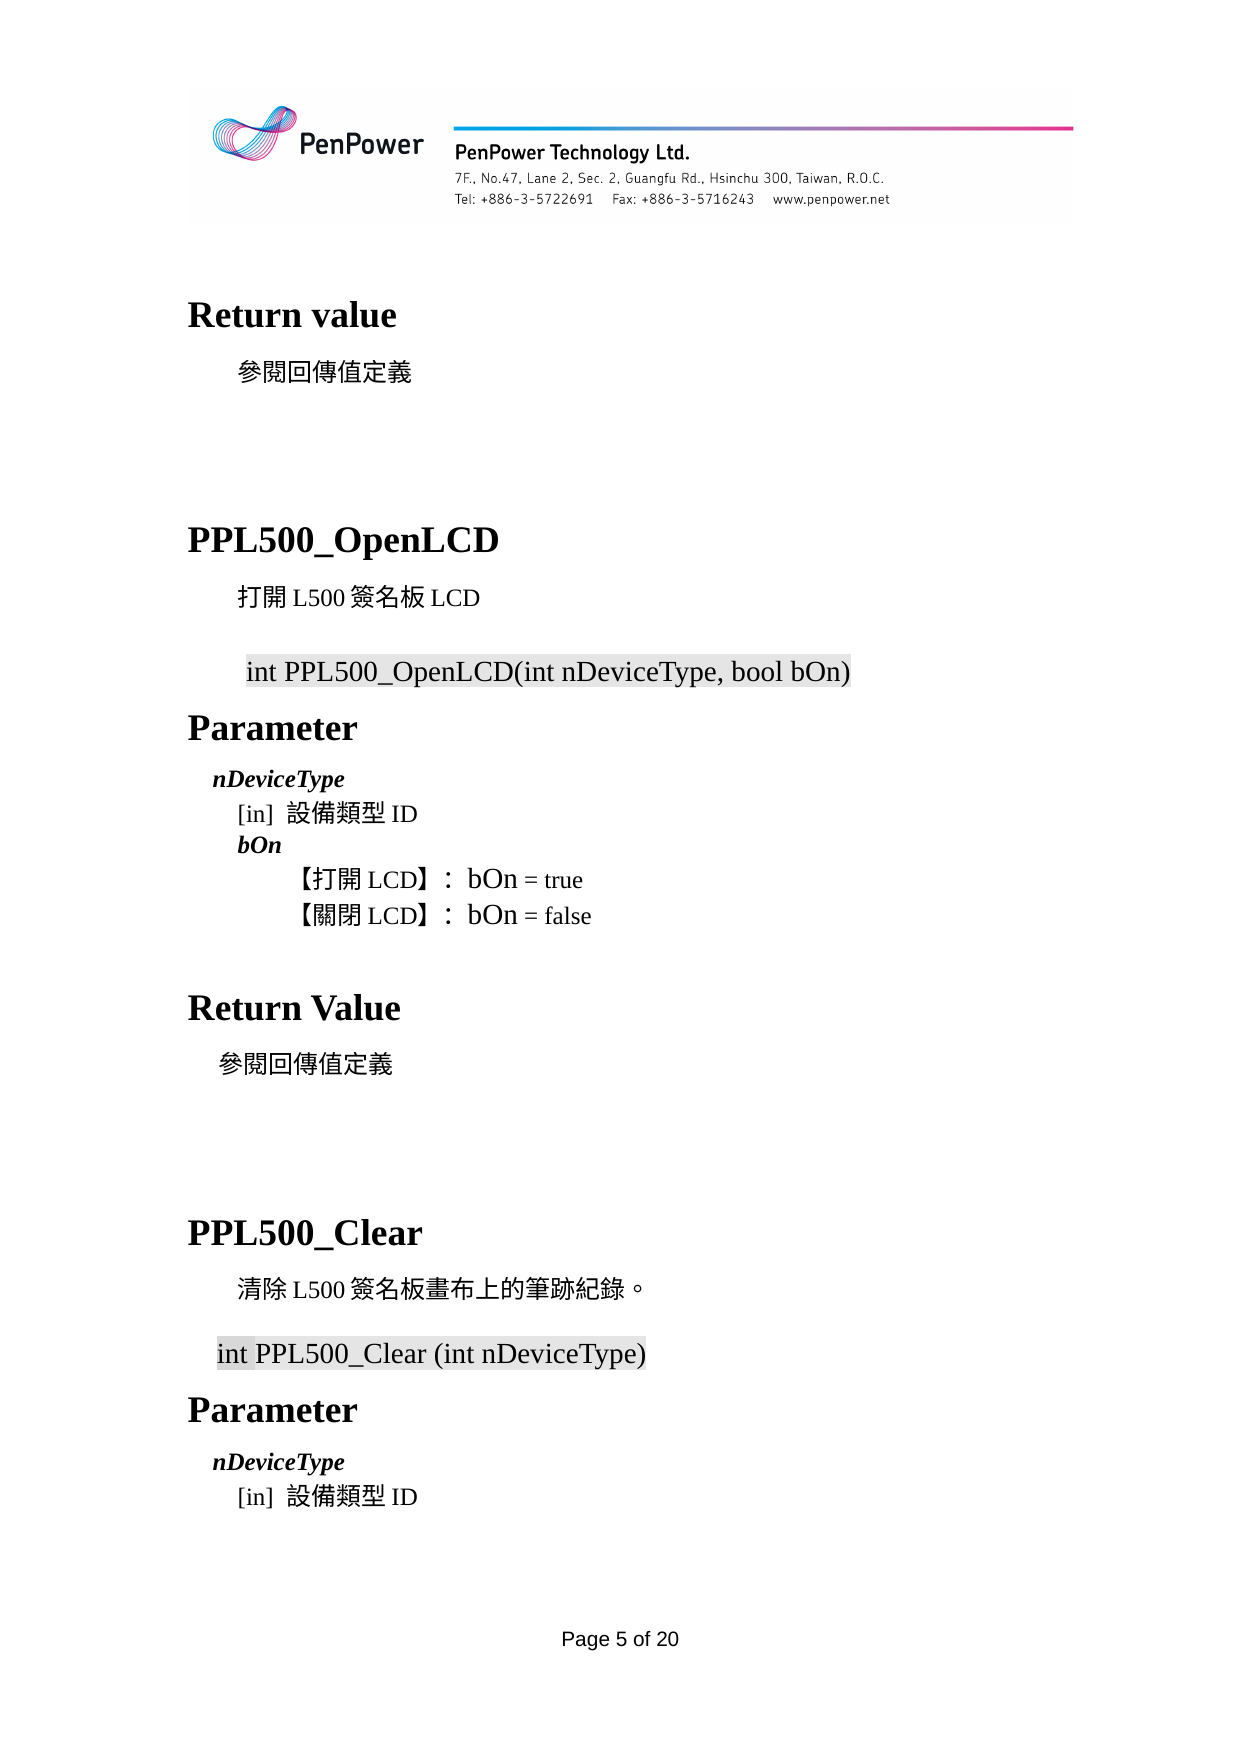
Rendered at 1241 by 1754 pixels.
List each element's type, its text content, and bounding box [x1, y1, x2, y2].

text 【打開LCD】：bOn = true [187, 859, 1053, 895]
picture [187, 88, 1074, 225]
text Return Value [187, 969, 1053, 1044]
text int PPL500_Clear (int nDeviceType) [187, 1334, 1053, 1372]
text [in] 設備類型ID [187, 793, 1053, 830]
text 參閱回傳值定義 [187, 352, 1053, 389]
text nDeviceType [187, 1447, 1053, 1475]
text Return value [187, 277, 1053, 352]
text nDeviceType [187, 764, 1053, 793]
text 清除L500簽名板畫布上的筆跡紀錄。 [187, 1269, 1053, 1305]
text 【關閉LCD】：bOn = false [187, 895, 1053, 932]
text PPL500_Clear [187, 1194, 1053, 1269]
text [in] 設備類型ID [187, 1475, 1053, 1513]
text 打開L500簽名板LCD [187, 577, 1053, 614]
text 參閱回傳值定義 [187, 1044, 1053, 1082]
text bOn [187, 830, 1053, 859]
text PPL500_OpenLCD [187, 502, 1053, 577]
text Parameter [187, 1372, 1053, 1447]
text Parameter [187, 689, 1053, 764]
text int PPL500_OpenLCD(int nDeviceType, bool bOn) [187, 652, 1053, 689]
